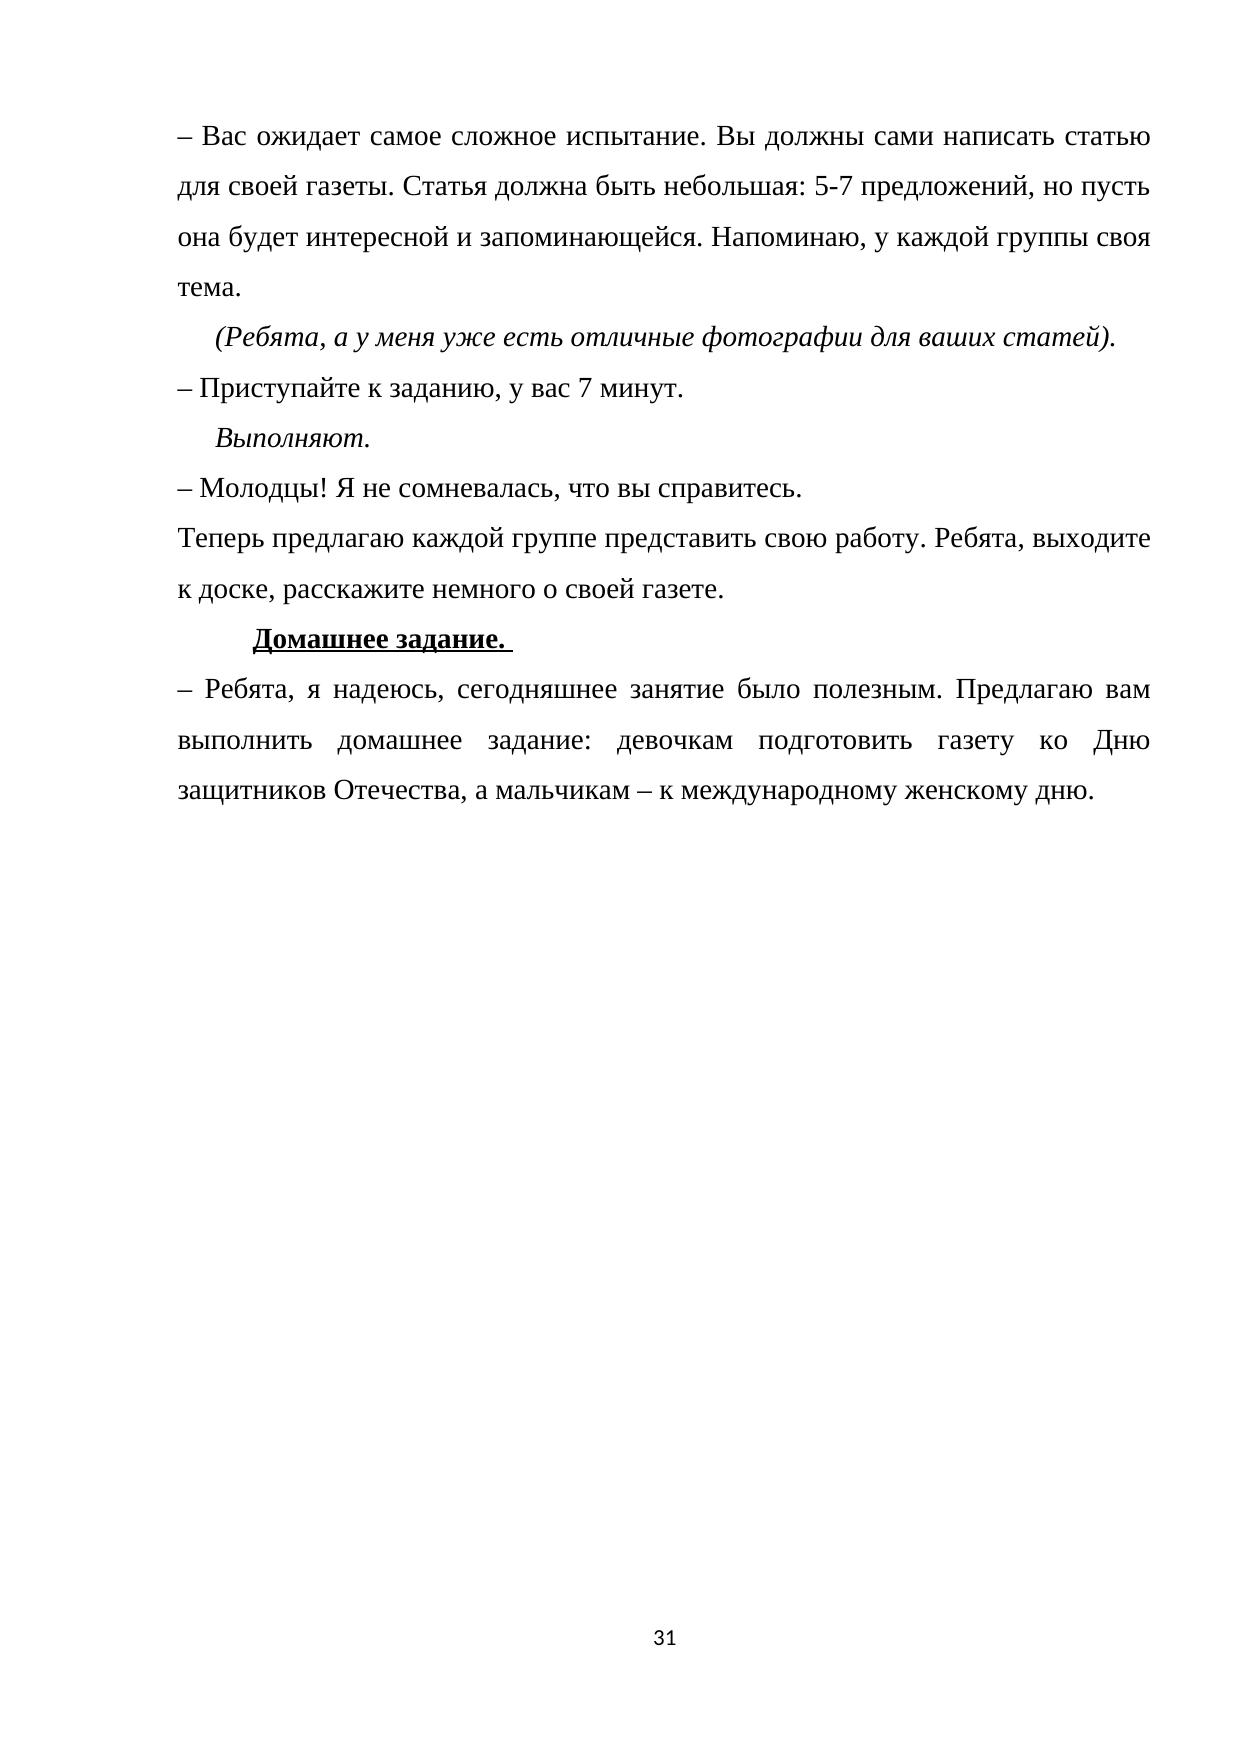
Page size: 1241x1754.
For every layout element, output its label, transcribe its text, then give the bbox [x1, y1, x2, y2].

text Теперь предлагаю каждой группе представить свою работу. Ребята, выходите к доске, расскажите немного о своей газете. [177, 521, 1152, 604]
list Домашнее задание. [252, 621, 1152, 655]
text – Вас ожидает самое сложное испытание. Вы должны сами написать статью для своей газеты. Статья должна быть небольшая: 5-7 предложений, но пусть она будет интересной и запоминающейся. Напоминаю, у каждой группы своя тема. [177, 118, 1152, 303]
text Выполняют. [215, 420, 1152, 453]
text (Ребята, а у меня уже есть отличные фотографии для ваших статей). [215, 319, 1152, 353]
text – Ребята, я надеюсь, сегодняшнее занятие было полезным. Предлагаю вам выполнить домашнее задание: девочкам подготовить газету ко Дню защитников Отечества, а мальчикам – к международному женскому дню. [177, 672, 1152, 806]
text – Молодцы! Я не сомневалась, что вы справитесь. [177, 470, 1152, 504]
text – Приступайте к заданию, у вас 7 минут. [177, 370, 1152, 403]
